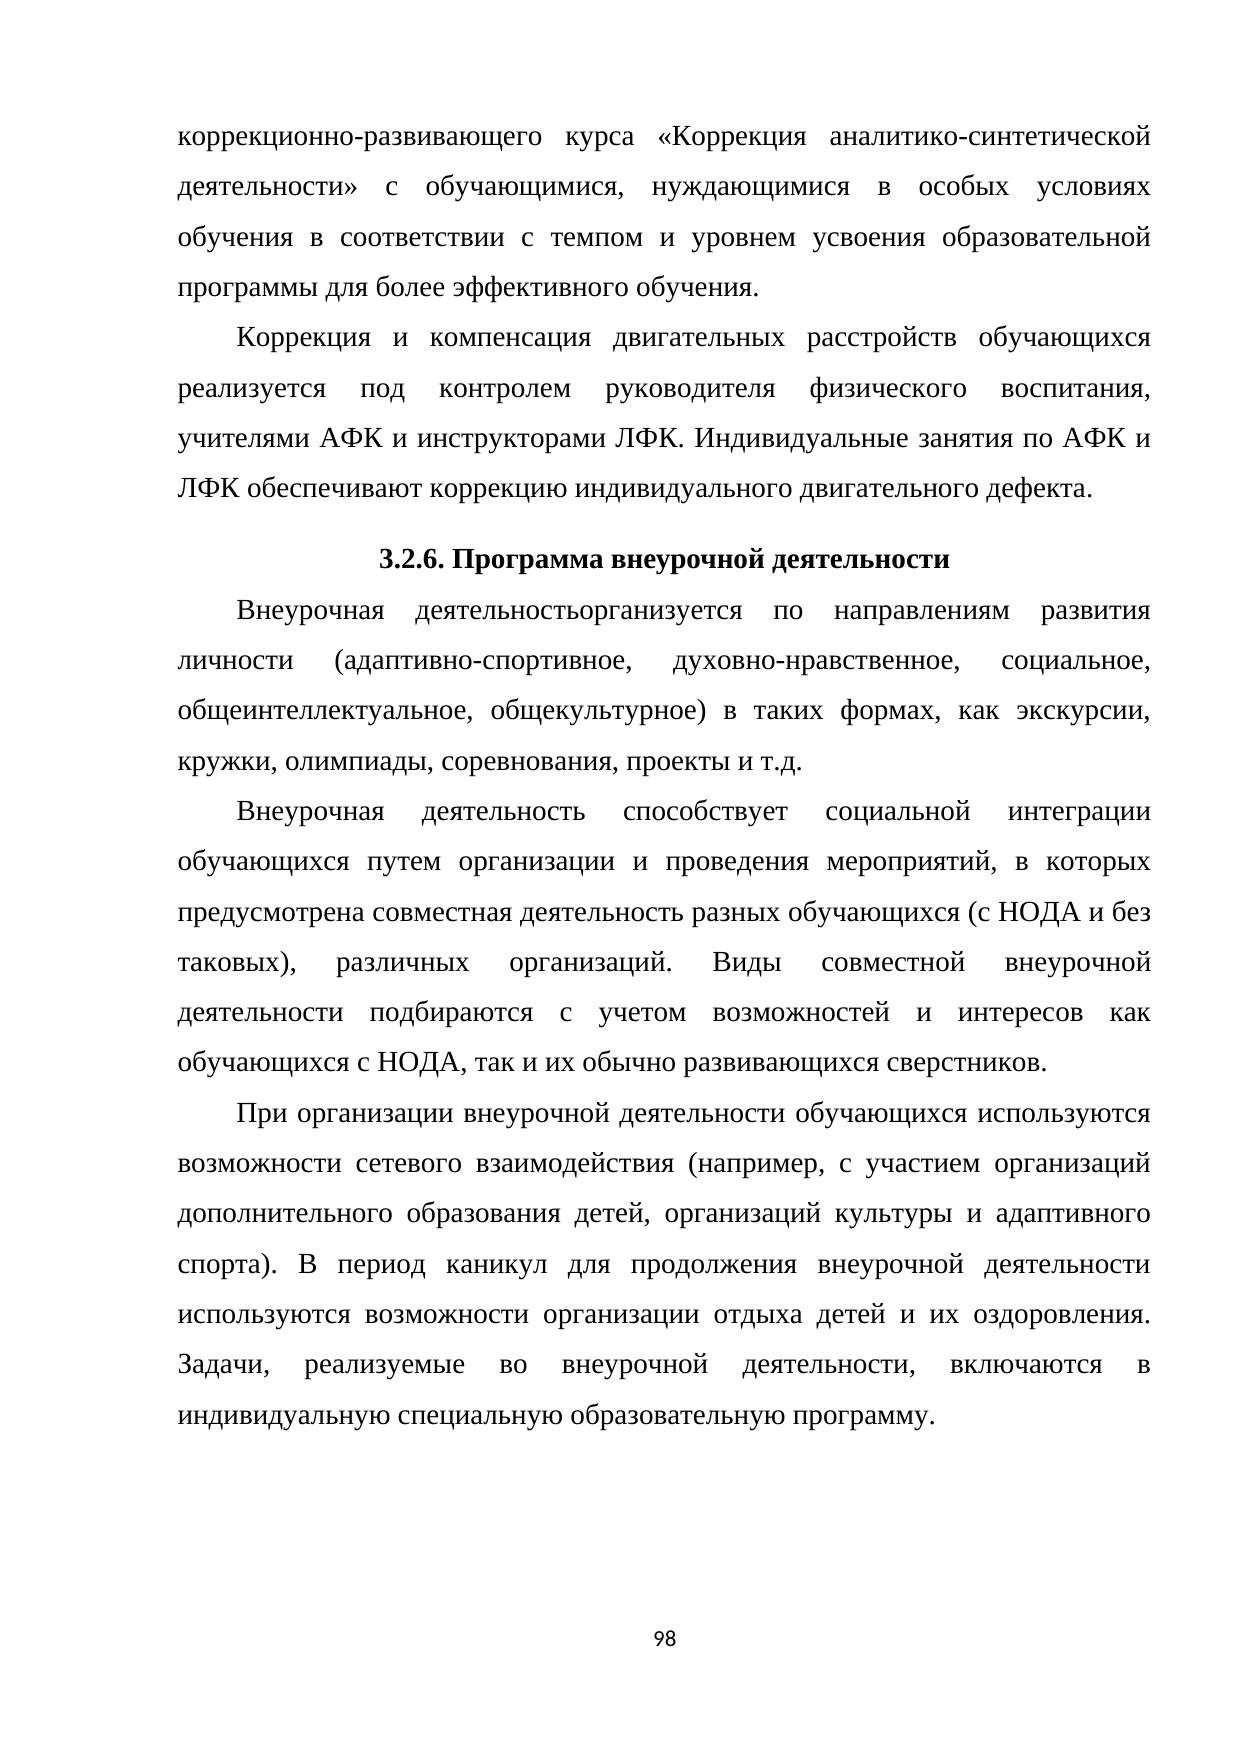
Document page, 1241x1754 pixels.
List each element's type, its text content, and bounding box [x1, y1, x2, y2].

text Коррекция и компенсация двигательных расстройств обучающихся реализуется под контролем руководителя физического воспитания, учителями АФК и инструкторами ЛФК. Индивидуальные занятия по АФК и ЛФК обеспечивают коррекцию индивидуального двигательного дефекта. [177, 319, 1152, 504]
text Внеурочная деятельностьорганизуется по направлениям развития личности (адаптивно-спортивное, духовно-нравственное, социальное, общеинтеллектуальное, общекультурное) в таких формах, как экскурсии, кружки, олимпиады, соревнования, проекты и т.д. [177, 592, 1152, 776]
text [177, 118, 1152, 303]
text При организации внеурочной деятельности обучающихся используются возможности сетевого взаимодействия (например, с участием организаций дополнительного образования детей, организаций культуры и адаптивного спорта). В период каникул для продолжения внеурочной деятельности используются возможности организации отдыха детей и их оздоровления. Задачи, реализуемые во внеурочной деятельности, включаются в индивидуальную специальную образовательную программу. [177, 1095, 1152, 1430]
text Внеурочная деятельность способствует социальной интеграции обучающихся путем организации и проведения мероприятий, в которых предусмотрена совместная деятельность разных обучающихся (с НОДА и без таковых), различных организаций. Виды совместной внеурочной деятельности подбираются с учетом возможностей и интересов как обучающихся с НОДА, так и их обычно развивающихся сверстников. [177, 793, 1152, 1078]
subtitle 3.2.6. Программа внеурочной деятельности [177, 541, 1152, 575]
